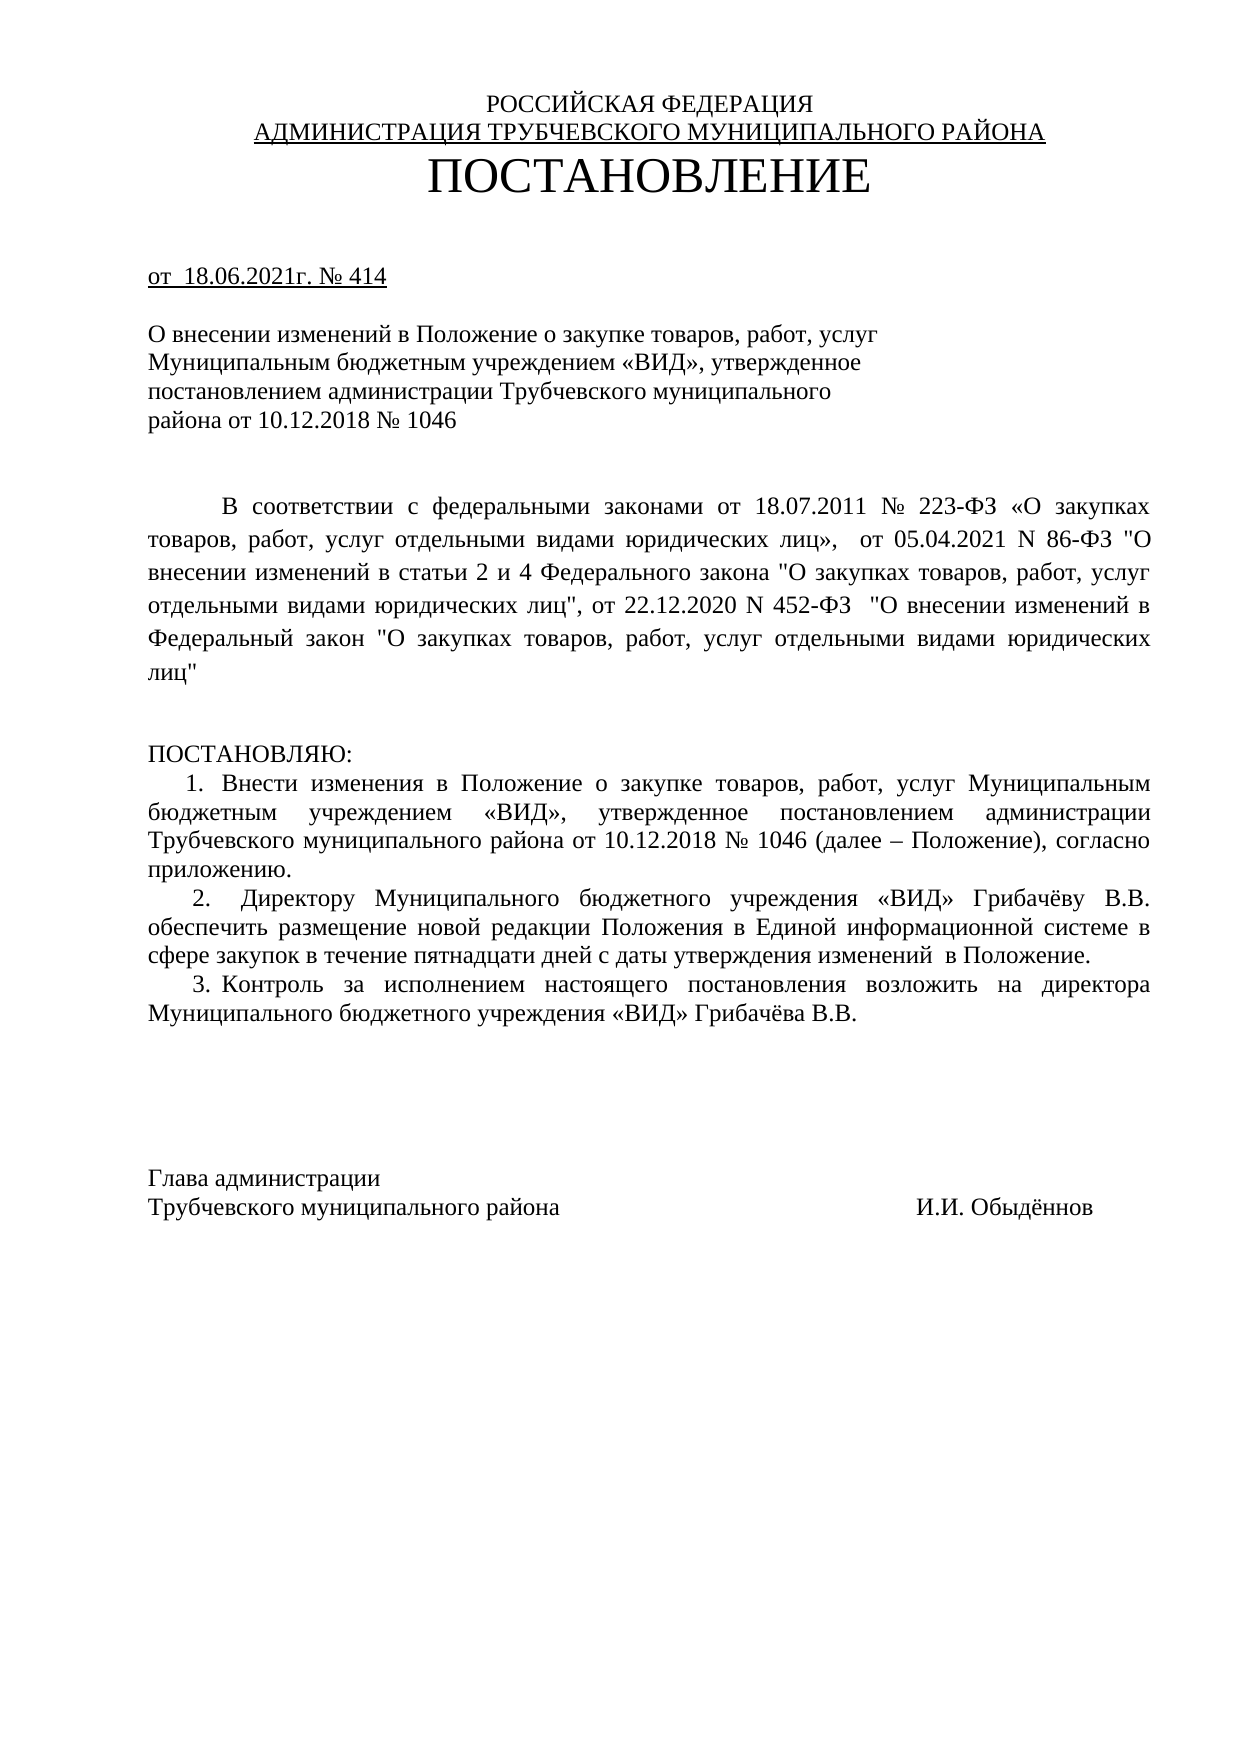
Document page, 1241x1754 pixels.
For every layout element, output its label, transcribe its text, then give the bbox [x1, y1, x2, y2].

text ПОСТАНОВЛЯЮ: [148, 739, 1152, 768]
text района от 10.12.2018 № 1046 [148, 405, 1152, 434]
text Глава администрации [148, 1163, 1152, 1192]
list Директору Муниципального бюджетного учреждения «ВИД» Грибачёву В.В. обеспечить размещение новой редакции Положения в Единой информационной системе в сфере закупок в течение пятнадцати дней с даты утверждения изменений в Положение. [148, 883, 1152, 969]
text от 18.06.2021г. № 414 [148, 261, 1152, 290]
text АДМИНИСТРАЦИЯ ТРУБЧЕВСКОГО МУНИЦИПАЛЬНОГО РАЙОНА [148, 117, 1152, 146]
list Внести изменения в Положение о закупке товаров, работ, услуг Муниципальным бюджетным учреждением «ВИД», утвержденное постановлением администрации Трубчевского муниципального района от 10.12.2018 № 1046 (далее – Положение), согласно приложению. [148, 768, 1152, 883]
text постановлением администрации Трубчевского муниципального [148, 376, 1152, 405]
list Контроль за исполнением настоящего постановления возложить на директора Муниципального бюджетного учреждения «ВИД» Грибачёва В.В. [148, 969, 1152, 1027]
text ПОСТАНОВЛЕНИЕ [148, 146, 1152, 204]
text РОССИЙСКАЯ ФЕДЕРАЦИЯ [148, 89, 1152, 117]
text В соответствии с федеральными законами от 18.07.2011 № 223-ФЗ «О закупках товаров, работ, услуг отдельными видами юридических лиц», от 05.04.2021 N 86-ФЗ "О внесении изменений в статьи 2 и 4 Федерального закона "О закупках товаров, работ, услуг отдельными видами юридических лиц", от 22.12.2020 N 452-ФЗ "О внесении изменений в Федеральный закон "О закупках товаров, работ, услуг отдельными видами юридических лиц" [148, 491, 1152, 685]
text Муниципальным бюджетным учреждением «ВИД», утвержденное [148, 347, 1152, 376]
list Трубчевского муниципального района И.И. Обыдённов [148, 1192, 1152, 1221]
text О внесении изменений в Положение о закупке товаров, работ, услуг [148, 319, 1152, 347]
